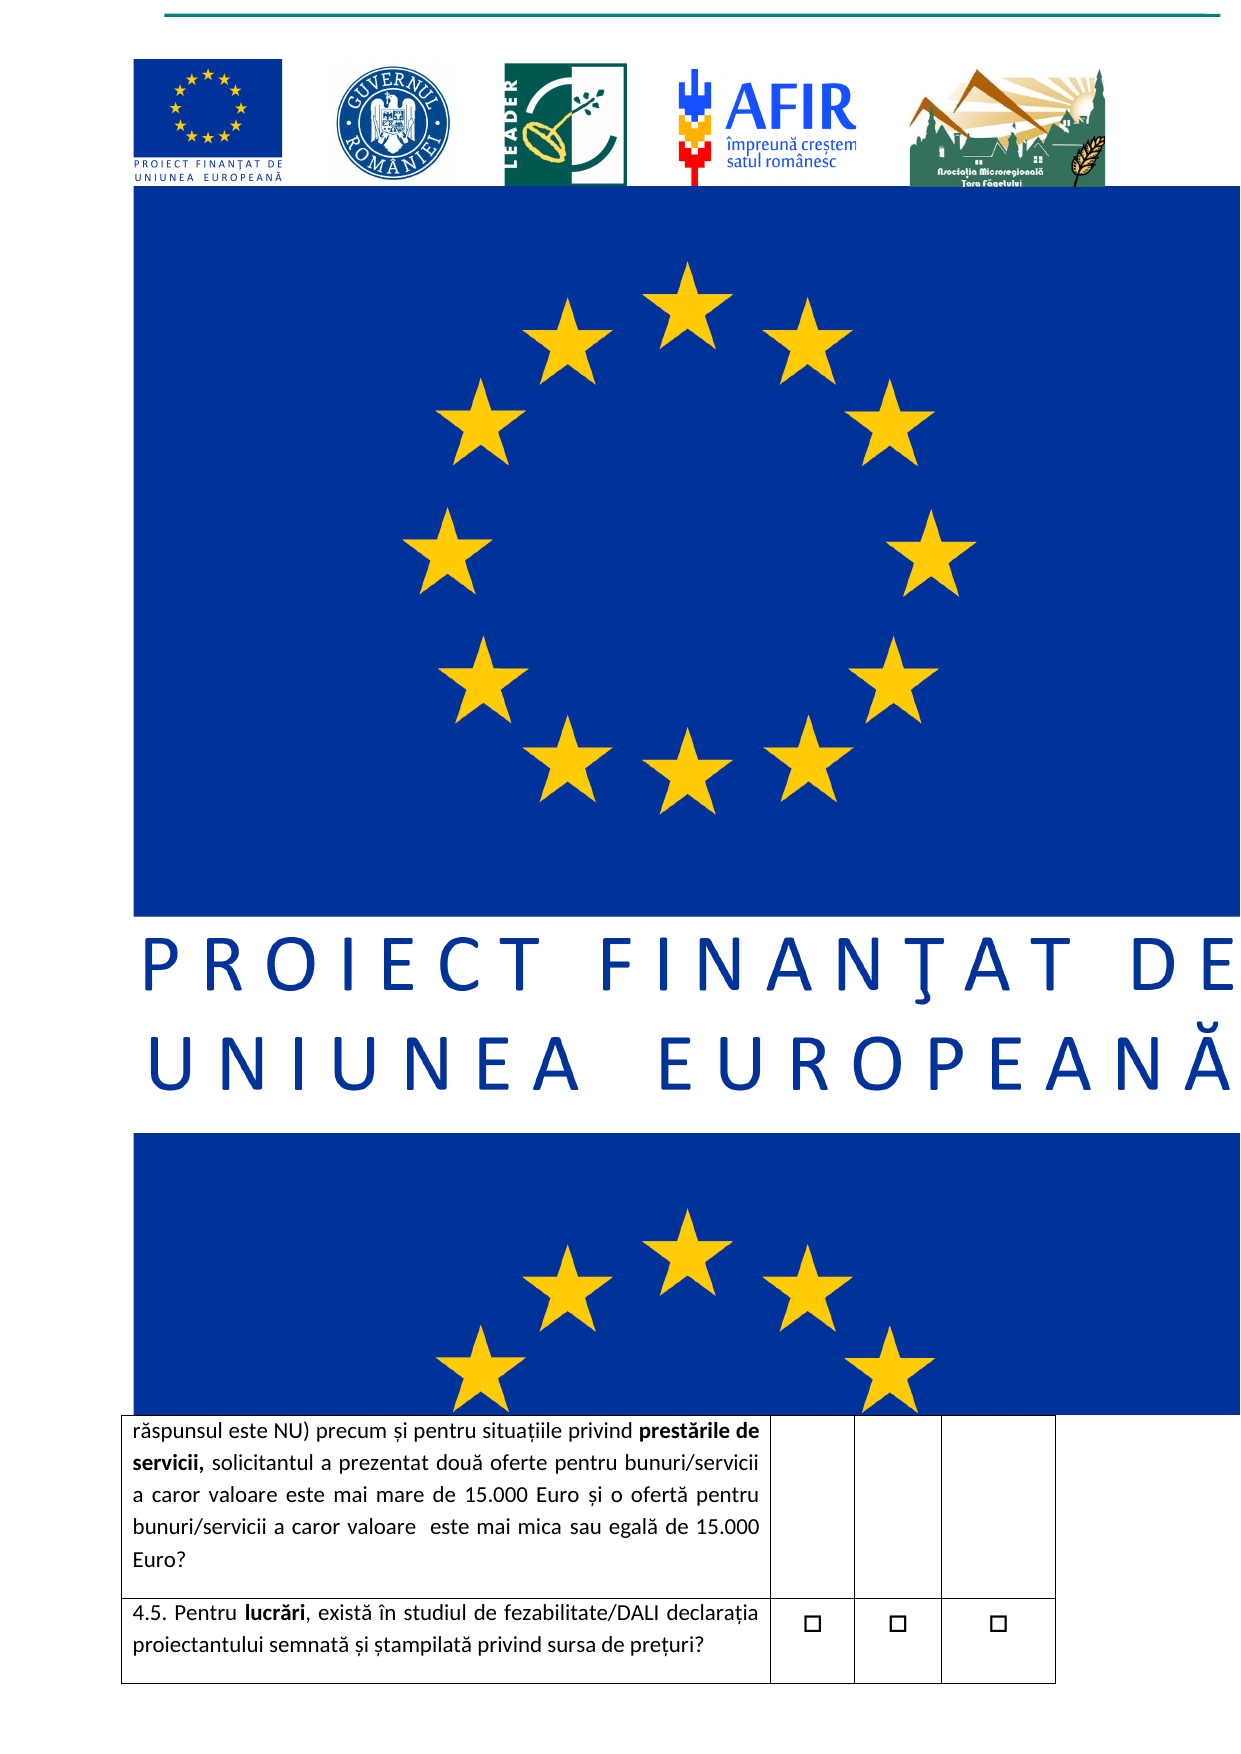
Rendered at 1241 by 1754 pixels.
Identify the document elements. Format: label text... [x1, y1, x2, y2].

table_cell [771, 1416, 854, 1597]
table_cell 4.4 Dacă bunurile nu se regăsesc în Baza de Date (la pct. 4.1 răspunsul este NU) precum şi pentru situațiile privind prestările de servicii, solicitantul a prezentat două oferte pentru bunuri/servicii a caror valoare este mai mare de 15.000 Euro şi o ofertă pentru bunuri/servicii a caror valoare este mai mica sau egală de 15.000 Euro? [122, 1416, 770, 1597]
table_cell 4.5. Pentru lucrări, există în studiul de fezabilitate/DALI declaraţia proiectantului semnată şi ştampilată privind sursa de preţuri? [122, 1599, 770, 1683]
table_cell [855, 1599, 941, 1683]
picture [133, 58, 1241, 1415]
table_cell [855, 1416, 941, 1597]
table_cell [942, 1416, 1055, 1597]
table_cell [771, 1599, 854, 1683]
table_cell [942, 1599, 1055, 1683]
picture [908, 69, 1105, 185]
